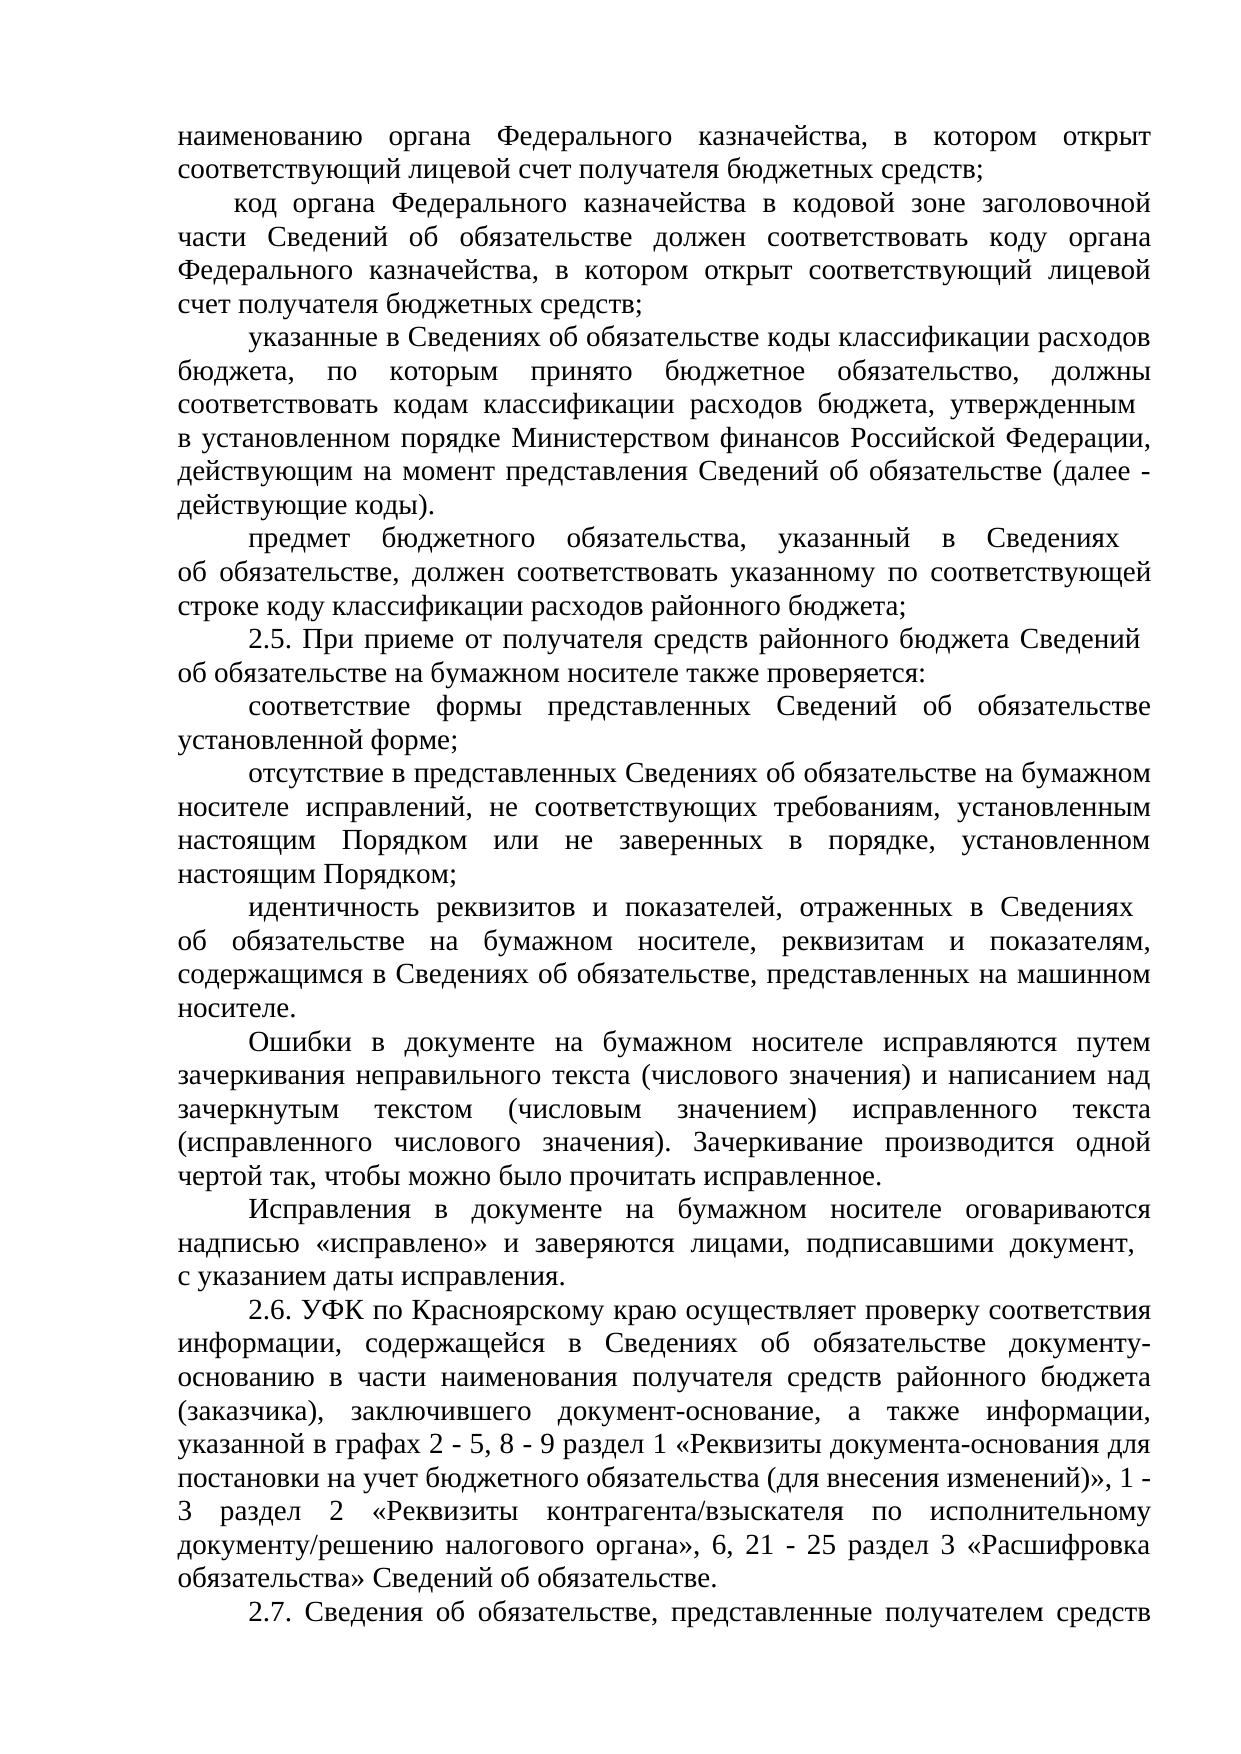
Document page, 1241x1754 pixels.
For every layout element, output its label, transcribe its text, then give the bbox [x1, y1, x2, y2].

text Ошибки в документе на бумажном носителе исправляются путем зачеркивания неправильного текста (числового значения) и написанием над зачеркнутым текстом (числовым значением) исправленного текста (исправленного числового значения). Зачеркивание производится одной чертой так, чтобы можно было прочитать исправленное. [177, 1024, 1152, 1191]
text указанные в Сведениях об обязательстве коды классификации расходов бюджета, по которым принято бюджетное обязательство, должны соответствовать кодам классификации расходов бюджета, утвержденным в установленном порядке Министерством финансов Российской Федерации, действующим на момент представления Сведений об обязательстве (далее - действующие коды). [177, 319, 1152, 521]
text Исправления в документе на бумажном носителе оговариваются надписью «исправлено» и заверяются лицами, подписавшими документ, с указанием даты исправления. [177, 1191, 1152, 1292]
text 2.5. При приеме от получателя средств районного бюджета Сведений об обязательстве на бумажном носителе также проверяется: [177, 621, 1152, 688]
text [177, 118, 1152, 185]
text предмет бюджетного обязательства, указанный в Сведениях об обязательстве, должен соответствовать указанному по соответствующей строке коду классификации расходов районного бюджета; [177, 521, 1152, 621]
text отсутствие в представленных Сведениях об обязательстве на бумажном носителе исправлений, не соответствующих требованиям, установленным настоящим Порядком или не заверенных в порядке, установленном настоящим Порядком; [177, 755, 1152, 889]
text идентичность реквизитов и показателей, отраженных в Сведениях об обязательстве на бумажном носителе, реквизитам и показателям, содержащимся в Сведениях об обязательстве, представленных на машинном носителе. [177, 889, 1152, 1024]
text код органа Федерального казначейства в кодовой зоне заголовочной части Сведений об обязательстве должен соответствовать коду органа Федерального казначейства, в котором открыт соответствующий лицевой счет получателя бюджетных средств; [177, 185, 1152, 319]
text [177, 1594, 1152, 1627]
text 2.6. УФК по Красноярскому краю осуществляет проверку соответствия информации, содержащейся в Сведениях об обязательстве документу-основанию в части наименования получателя средств районного бюджета (заказчика), заключившего документ-основание, а также информации, указанной в графах 2 - 5, 8 - 9 раздел 1 «Реквизиты документа-основания для постановки на учет бюджетного обязательства (для внесения изменений)», 1 - 3 раздел 2 «Реквизиты контрагента/взыскателя по исполнительному документу/решению налогового органа», 6, 21 - 25 раздел 3 «Расшифровка обязательства» Сведений об обязательстве. [177, 1292, 1152, 1594]
text соответствие формы представленных Сведений об обязательстве установленной форме; [177, 688, 1152, 755]
